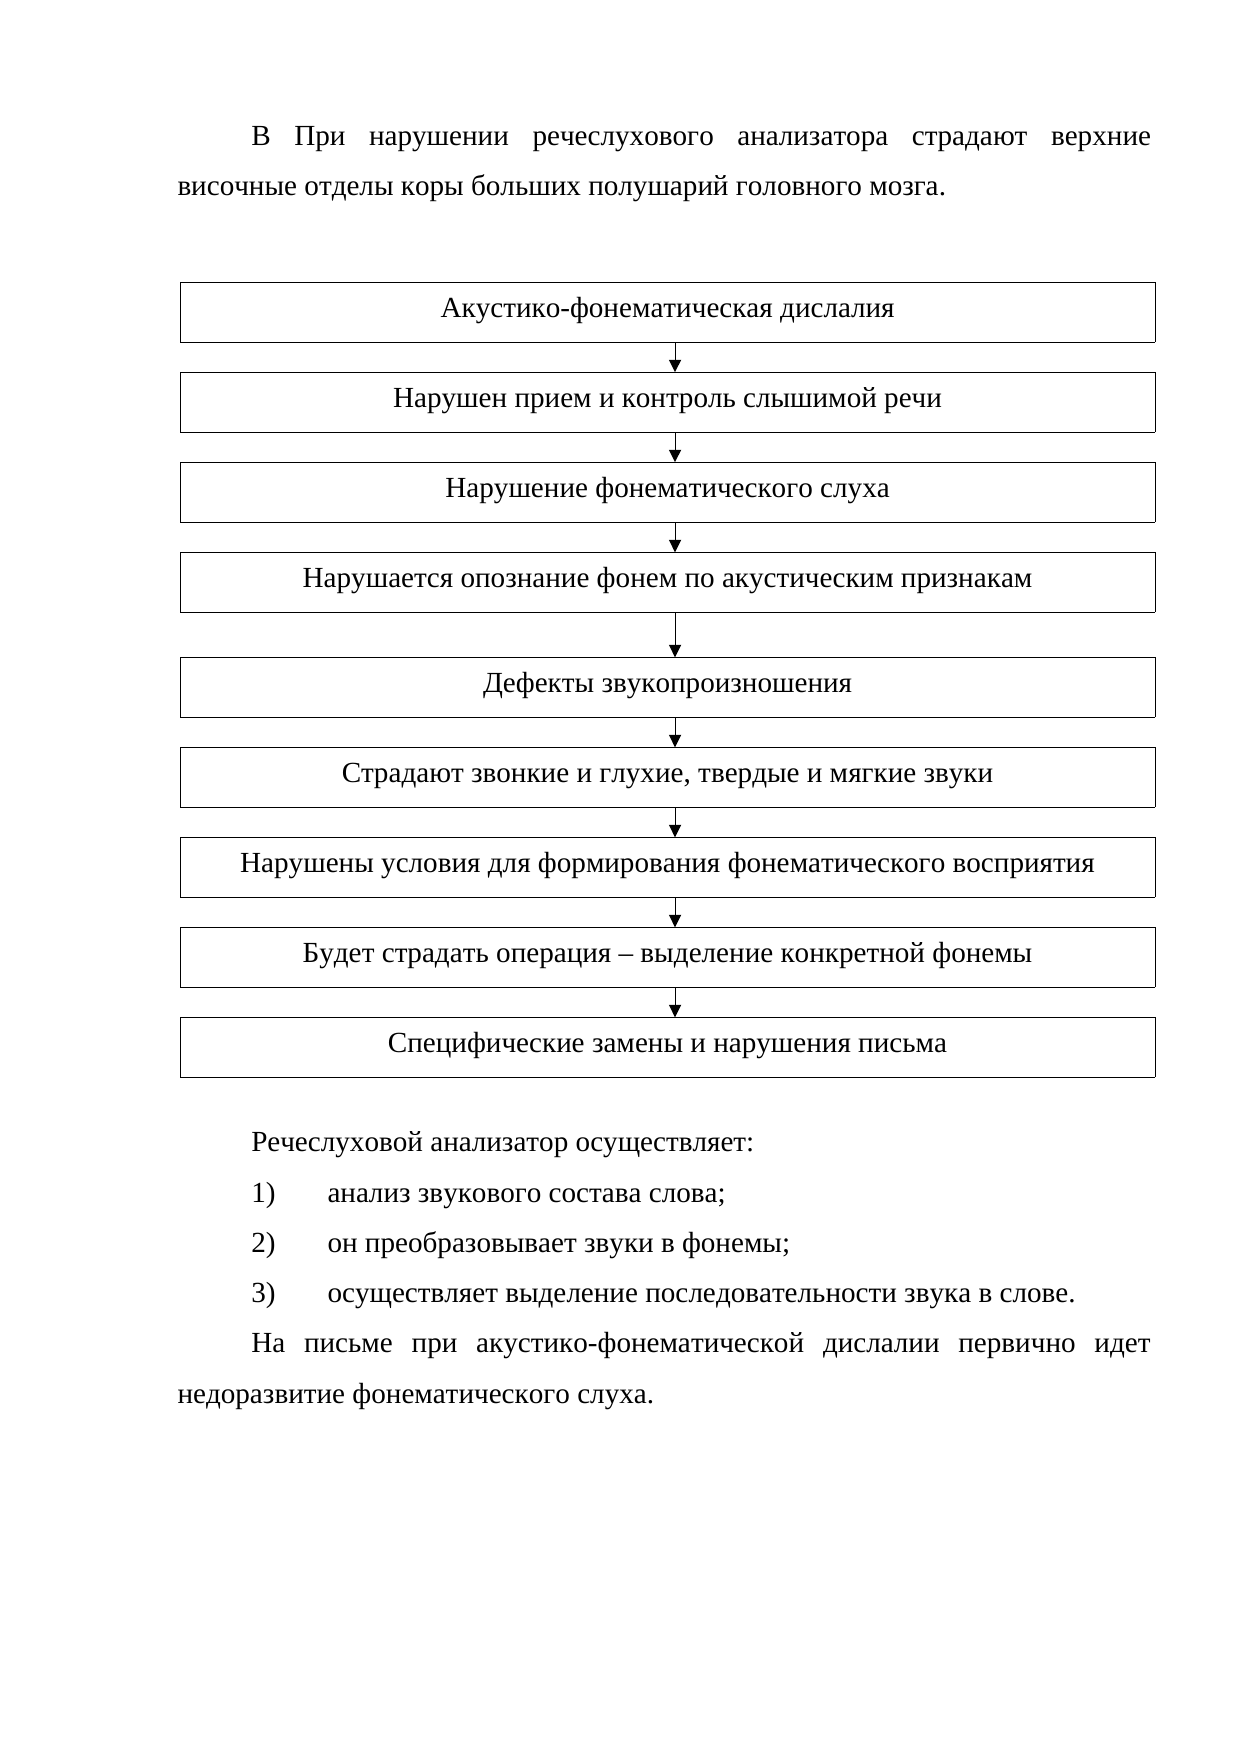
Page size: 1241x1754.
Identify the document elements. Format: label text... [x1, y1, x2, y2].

text На письме при акустико-фонематической дислалии первично идет недоразвитие фонематического слуха. [177, 1326, 1152, 1409]
text Речеслуховой анализатор осуществляет: [177, 1124, 1152, 1158]
list он преобразовывает звуки в фонемы; [177, 1225, 1152, 1258]
list анализ звукового состава слова; [177, 1175, 1152, 1208]
list осуществляет выделение последовательности звука в слове. [177, 1275, 1152, 1309]
text В При нарушении речеслухового анализатора страдают верхние височные отделы коры больших полушарий головного мозга. [177, 118, 1152, 202]
